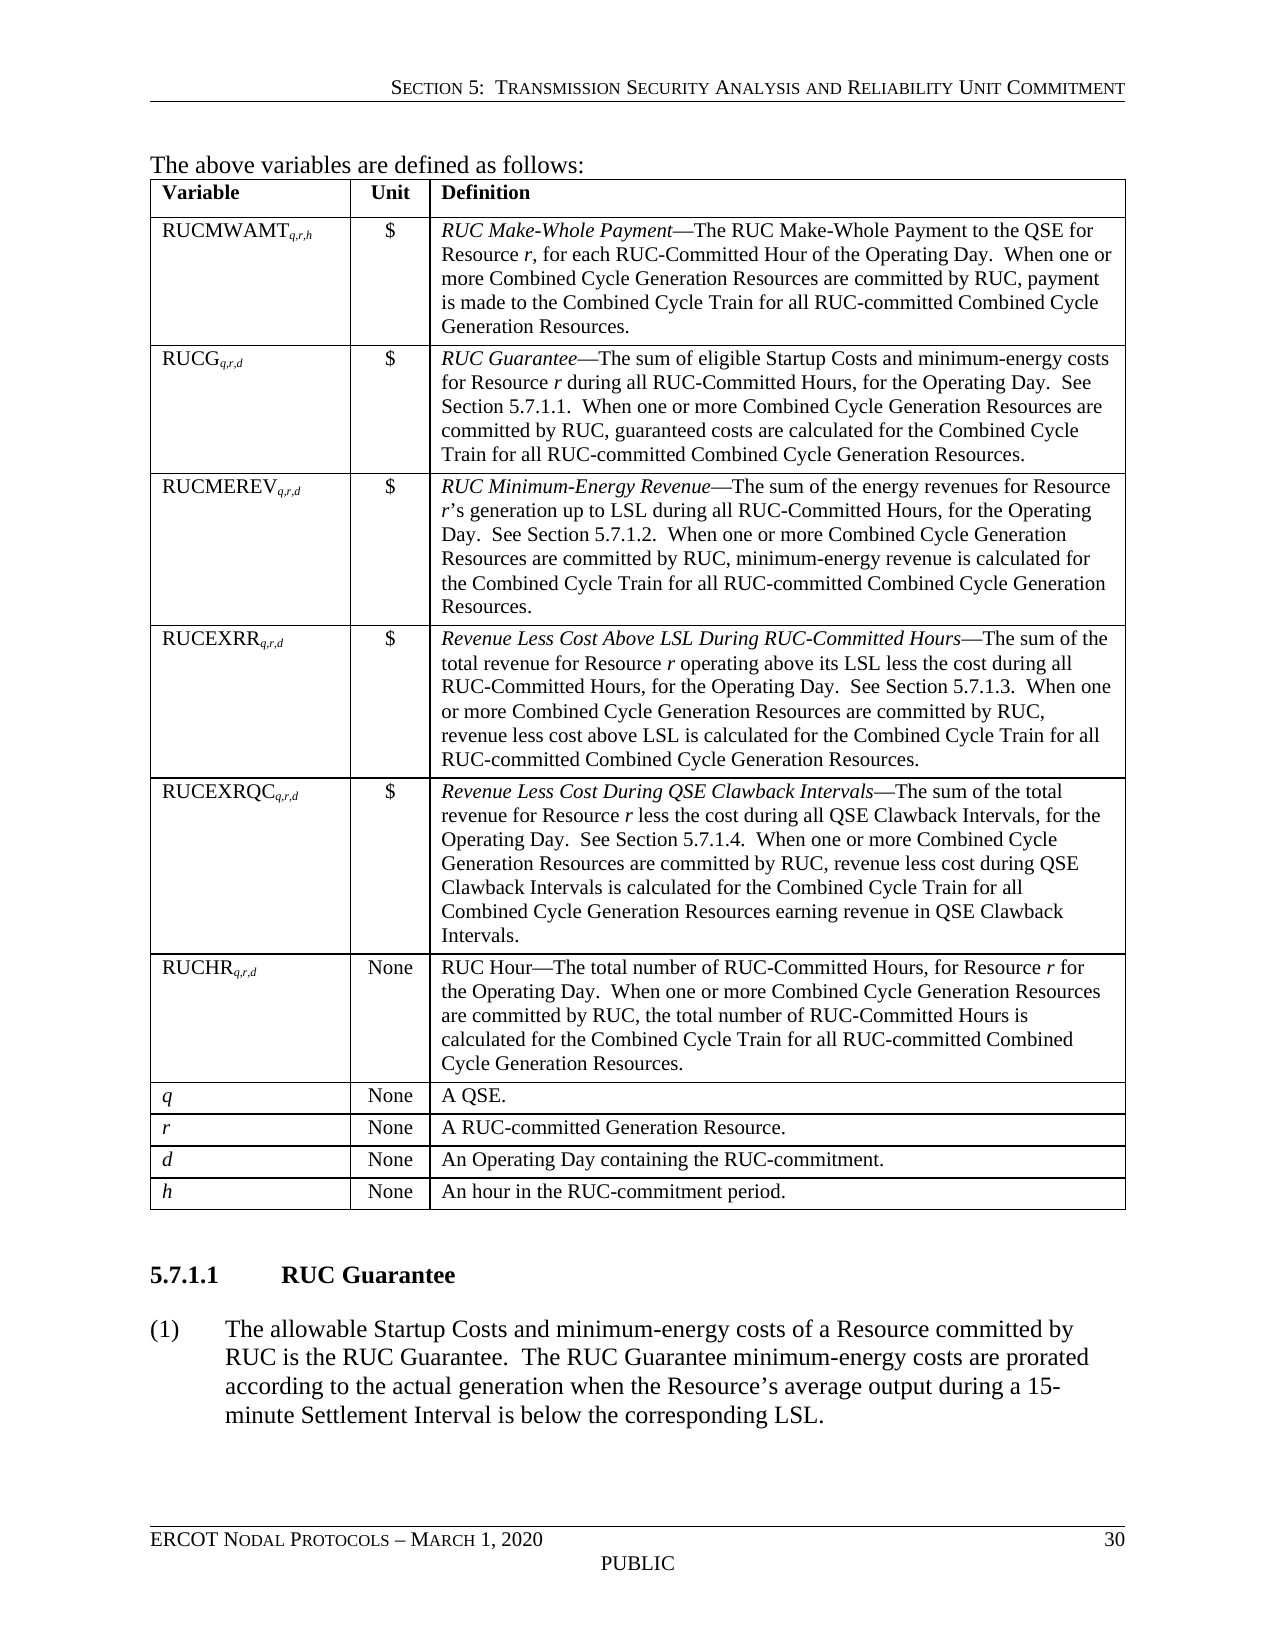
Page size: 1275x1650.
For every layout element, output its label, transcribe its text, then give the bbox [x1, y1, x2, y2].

text 5.7.1.1 RUC Guarantee [150, 1260, 1125, 1289]
table_cell d [151, 1147, 350, 1177]
table_cell RUC Hour—The total number of RUC-Committed Hours, for Resource r for the Operating Day. When one or more Combined Cycle Generation Resources are committed by RUC, the total number of RUC-Committed Hours is calculated for the Combined Cycle Train for all RUC-committed Combined Cycle Generation Resources. [431, 955, 1125, 1081]
table_cell r [151, 1115, 350, 1145]
table_header Unit [351, 180, 429, 216]
table_cell A QSE. [431, 1083, 1125, 1113]
table_cell Revenue Less Cost Above LSL During RUC-Committed Hours—The sum of the total revenue for Resource r operating above its LSL less the cost during all RUC-Committed Hours, for the Operating Day. See Section 5.7.1.3. When one or more Combined Cycle Generation Resources are committed by RUC, revenue less cost above LSL is calculated for the Combined Cycle Train for all RUC-committed Combined Cycle Generation Resources. [431, 626, 1125, 777]
table_cell $ [351, 218, 429, 344]
table_cell RUC Guarantee—The sum of eligible Startup Costs and minimum-energy costs for Resource r during all RUC-Committed Hours, for the Operating Day. See Section 5.7.1.1. When one or more Combined Cycle Generation Resources are committed by RUC, guaranteed costs are calculated for the Combined Cycle Train for all RUC-committed Combined Cycle Generation Resources. [431, 346, 1125, 473]
text The above variables are defined as follows: [150, 150, 1125, 179]
table_cell A RUC-committed Generation Resource. [431, 1115, 1125, 1145]
table_cell RUC Minimum-Energy Revenue—The sum of the energy revenues for Resource r’s generation up to LSL during all RUC-Committed Hours, for the Operating Day. See Section 5.7.1.2. When one or more Combined Cycle Generation Resources are committed by RUC, minimum-energy revenue is calculated for the Combined Cycle Train for all RUC-committed Combined Cycle Generation Resources. [431, 474, 1125, 625]
text (1) The allowable Startup Costs and minimum-energy costs of a Resource committed by RUC is the RUC Guarantee. The RUC Guarantee minimum-energy costs are prorated according to the actual generation when the Resource’s average output during a 15-minute Settlement Interval is below the corresponding LSL. [150, 1314, 1125, 1429]
table_cell RUCGq,r,d [151, 346, 350, 473]
table_cell An hour in the RUC-commitment period. [431, 1179, 1125, 1209]
table_cell h [151, 1179, 350, 1209]
table_cell None [351, 1115, 429, 1145]
table_cell An Operating Day containing the RUC-commitment. [431, 1147, 1125, 1177]
table_cell None [351, 1147, 429, 1177]
table_cell None [351, 1179, 429, 1209]
table_cell RUCHRq,r,d [151, 955, 350, 1081]
table_cell $ [351, 779, 429, 953]
table_header Variable [151, 180, 350, 216]
table_cell q [151, 1083, 350, 1113]
table_cell $ [351, 626, 429, 777]
table_cell Revenue Less Cost During QSE Clawback Intervals—The sum of the total revenue for Resource r less the cost during all QSE Clawback Intervals, for the Operating Day. See Section 5.7.1.4. When one or more Combined Cycle Generation Resources are committed by RUC, revenue less cost during QSE Clawback Intervals is calculated for the Combined Cycle Train for all Combined Cycle Generation Resources earning revenue in QSE Clawback Intervals. [431, 779, 1125, 953]
table_cell RUCMEREVq,r,d [151, 474, 350, 625]
table_cell None [351, 955, 429, 1081]
table_cell $ [351, 474, 429, 625]
table_cell None [351, 1083, 429, 1113]
table_cell RUC Make-Whole Payment—The RUC Make-Whole Payment to the QSE for Resource r, for each RUC-Committed Hour of the Operating Day. When one or more Combined Cycle Generation Resources are committed by RUC, payment is made to the Combined Cycle Train for all RUC-committed Combined Cycle Generation Resources. [431, 218, 1125, 344]
table_header Definition [431, 180, 1125, 216]
table_cell RUCEXRQCq,r,d [151, 779, 350, 953]
table_cell RUCMWAMTq,r,h [151, 218, 350, 344]
table_cell RUCEXRRq,r,d [151, 626, 350, 777]
table_cell $ [351, 346, 429, 473]
